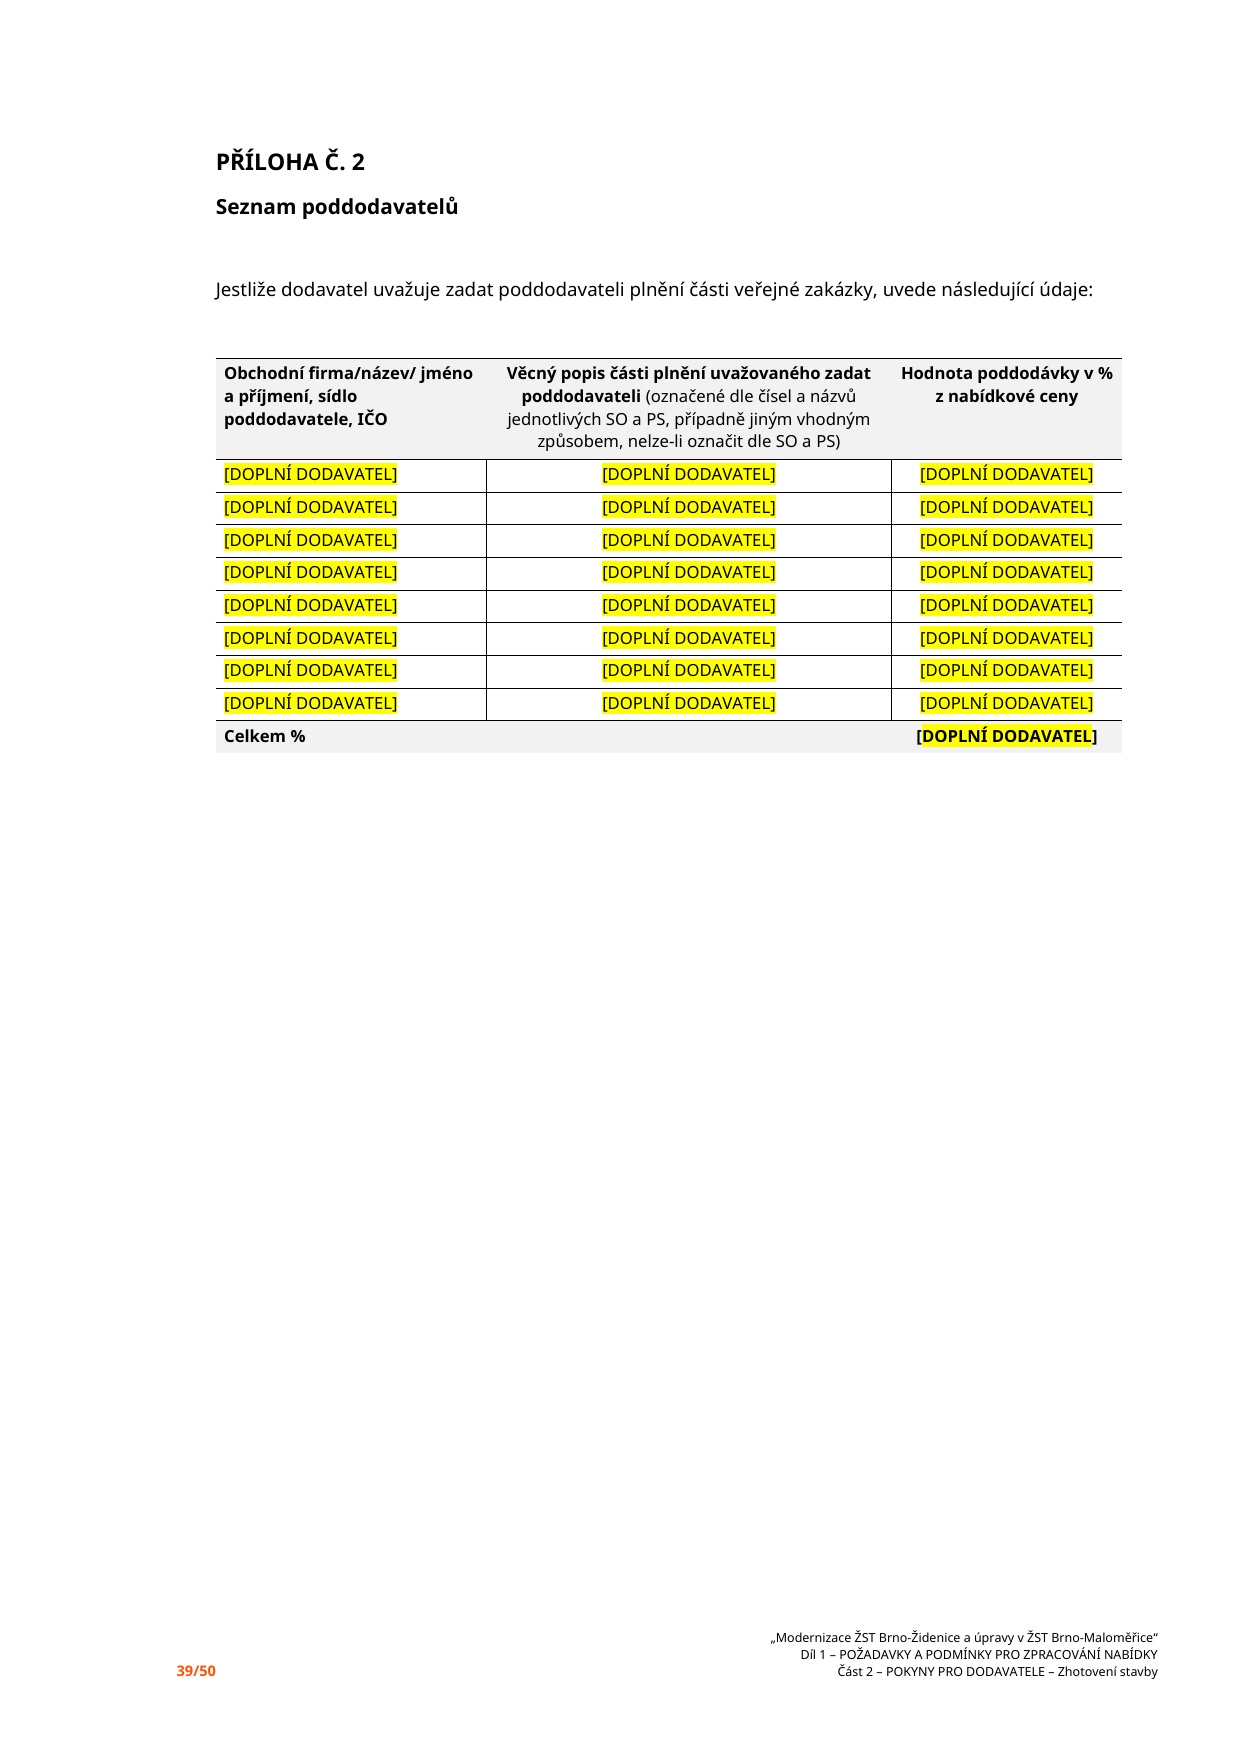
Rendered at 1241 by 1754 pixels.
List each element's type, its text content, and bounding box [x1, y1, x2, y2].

table_cell [DOPLNÍ DODAVATEL] [892, 558, 1122, 589]
table_cell [DOPLNÍ DODAVATEL] [216, 656, 486, 688]
table_cell [DOPLNÍ DODAVATEL] [487, 493, 891, 524]
table_cell [DOPLNÍ DODAVATEL] [892, 525, 1122, 557]
table_cell [DOPLNÍ DODAVATEL] [216, 525, 486, 557]
table_cell [DOPLNÍ DODAVATEL] [487, 558, 891, 589]
table_cell [DOPLNÍ DODAVATEL] [487, 623, 891, 655]
table_cell [DOPLNÍ DODAVATEL] [216, 689, 486, 720]
table_cell [DOPLNÍ DODAVATEL] [892, 623, 1122, 655]
table_cell Celkem % [216, 721, 486, 753]
table_cell [DOPLNÍ DODAVATEL] [892, 689, 1122, 720]
table_cell [DOPLNÍ DODAVATEL] [892, 656, 1122, 688]
table_cell [DOPLNÍ DODAVATEL] [891, 721, 1122, 753]
table_cell [DOPLNÍ DODAVATEL] [216, 460, 486, 491]
table_cell [DOPLNÍ DODAVATEL] [216, 493, 486, 524]
table_cell [DOPLNÍ DODAVATEL] [487, 591, 891, 622]
table_cell [DOPLNÍ DODAVATEL] [892, 591, 1122, 622]
table_cell [DOPLNÍ DODAVATEL] [487, 656, 891, 688]
text Příloha č. 2 [216, 146, 1122, 177]
table_header Věcný popis části plnění uvažovaného zadat poddodavateli (označené dle čísel a názvů jednotlivých SO a PS, případně jiným vhodným způsobem, nelze-li označit dle SO a PS) [486, 359, 891, 459]
table_cell [DOPLNÍ DODAVATEL] [892, 493, 1122, 524]
table_cell [DOPLNÍ DODAVATEL] [487, 460, 891, 491]
text Seznam poddodavatelů [216, 192, 1122, 221]
text Jestliže dodavatel uvažuje zadat poddodavateli plnění části veřejné zakázky, uvede následující údaje: [216, 277, 1122, 302]
table_cell [DOPLNÍ DODAVATEL] [892, 460, 1122, 491]
table_cell [DOPLNÍ DODAVATEL] [487, 689, 891, 720]
table_cell [DOPLNÍ DODAVATEL] [216, 591, 486, 622]
table_cell [DOPLNÍ DODAVATEL] [216, 623, 486, 655]
table_cell [486, 721, 891, 753]
table_cell [DOPLNÍ DODAVATEL] [216, 558, 486, 589]
table_header Obchodní firma/název/ jméno a příjmení, sídlo poddodavatele, IČO [216, 359, 486, 459]
table_cell [DOPLNÍ DODAVATEL] [487, 525, 891, 557]
table_header Hodnota poddodávky v % z nabídkové ceny [891, 359, 1122, 459]
